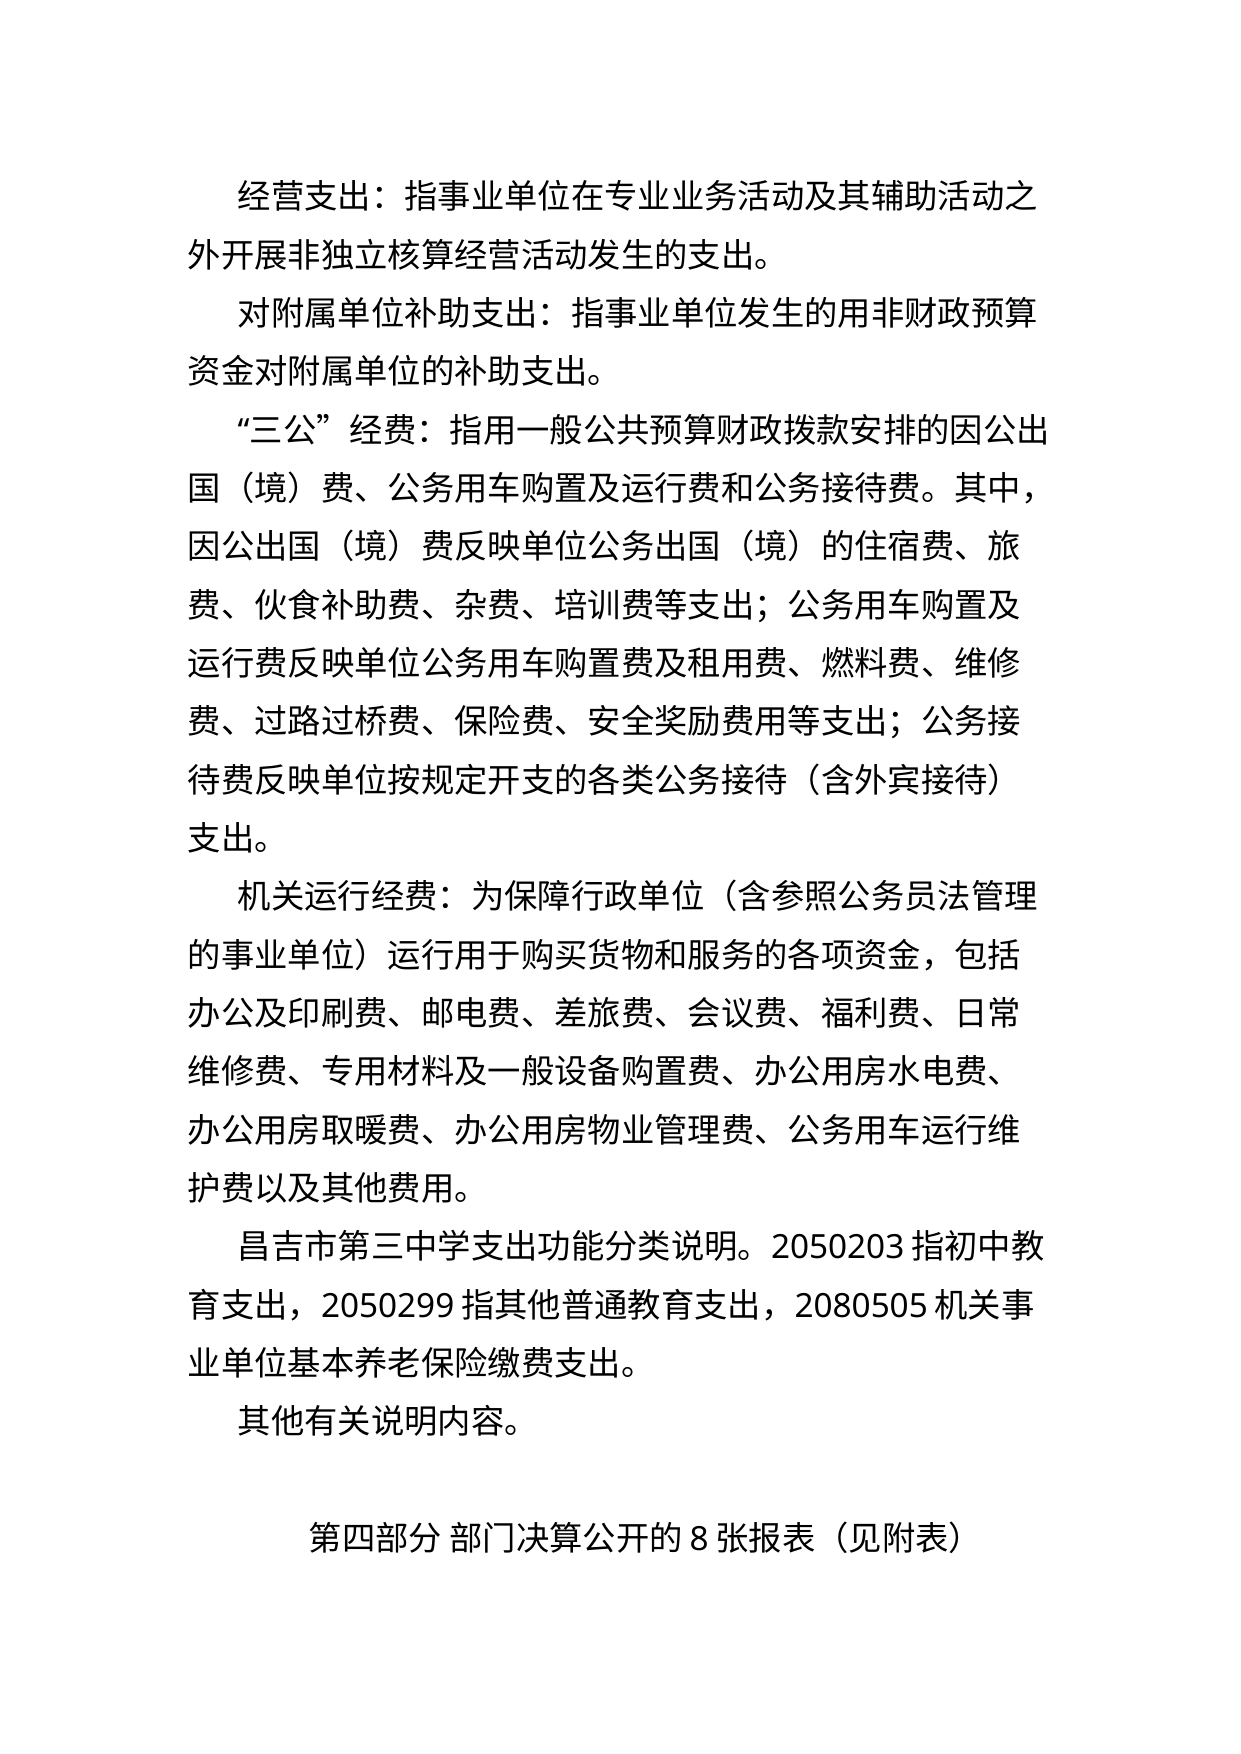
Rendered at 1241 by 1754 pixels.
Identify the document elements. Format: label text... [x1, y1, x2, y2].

text 昌吉市第三中学支出功能分类说明。2050203指初中教育支出，2050299指其他普通教育支出，2080505机关事业单位基本养老保险缴费支出。 [187, 1212, 1053, 1387]
text “三公”经费：指用一般公共预算财政拨款安排的因公出国（境）费、公务用车购置及运行费和公务接待费。其中，因公出国（境）费反映单位公务出国（境）的住宿费、旅费、伙食补助费、杂费、培训费等支出；公务用车购置及运行费反映单位公务用车购置费及租用费、燃料费、维修费、过路过桥费、保险费、安全奖励费用等支出；公务接待费反映单位按规定开支的各类公务接待（含外宾接待）支出。 [187, 395, 1053, 862]
text 机关运行经费：为保障行政单位（含参照公务员法管理的事业单位）运行用于购买货物和服务的各项资金，包括办公及印刷费、邮电费、差旅费、会议费、福利费、日常维修费、专用材料及一般设备购置费、办公用房水电费、办公用房取暖费、办公用房物业管理费、公务用车运行维护费以及其他费用。 [187, 862, 1053, 1212]
text 第四部分 部门决算公开的8张报表（见附表） [187, 1504, 1053, 1562]
text 经营支出：指事业单位在专业业务活动及其辅助活动之外开展非独立核算经营活动发生的支出。 [187, 162, 1053, 279]
text 其他有关说明内容。 [187, 1387, 1053, 1445]
text 对附属单位补助支出：指事业单位发生的用非财政预算资金对附属单位的补助支出。 [187, 279, 1053, 395]
